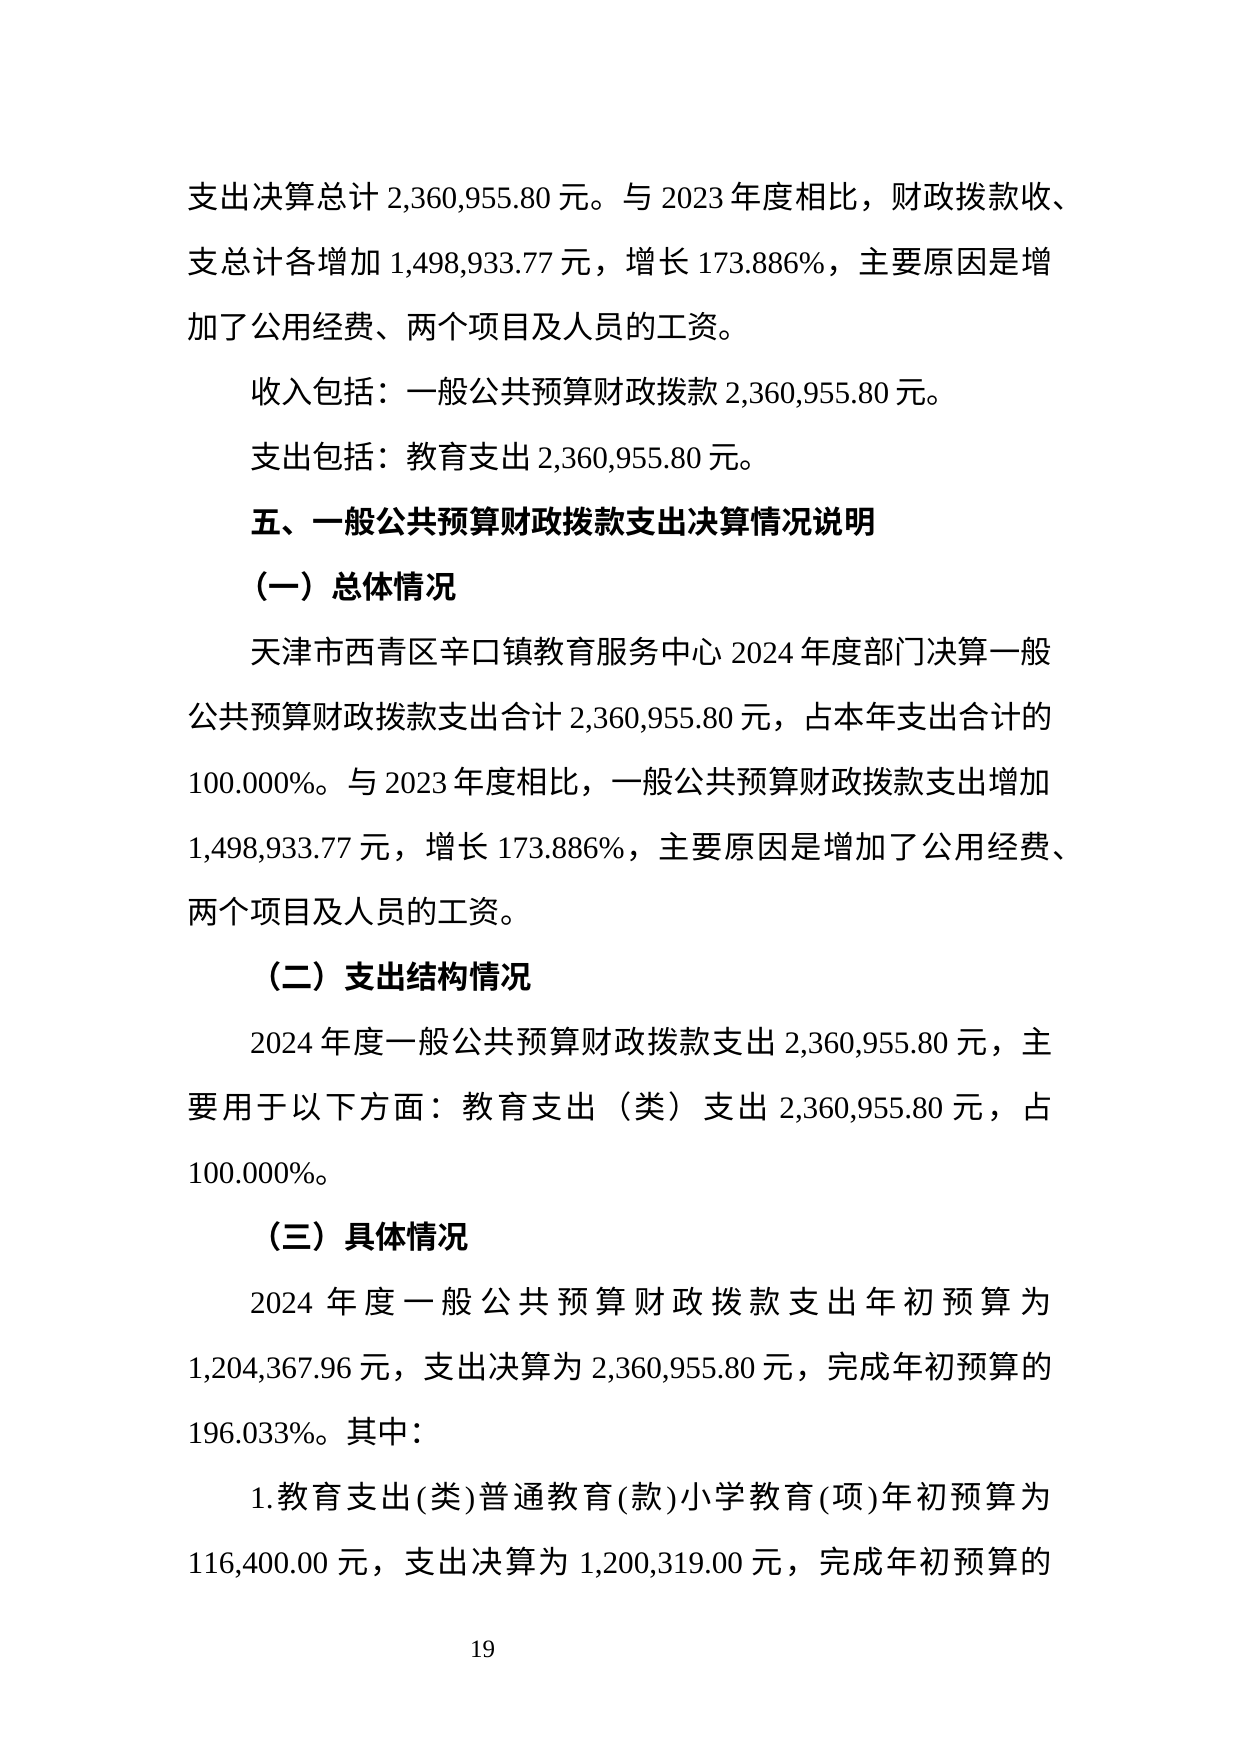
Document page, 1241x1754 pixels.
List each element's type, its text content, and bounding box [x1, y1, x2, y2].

text （二）支出结构情况 [187, 942, 1053, 1007]
text 支出包括：教育支出2,360,955.80元。 [187, 422, 1053, 487]
text 2024年度一般公共预算财政拨款支出2,360,955.80元，主要用于以下方面：教育支出（类）支出2,360,955.80元，占100.000%。 [187, 1007, 1053, 1202]
text （一）总体情况 [237, 552, 1053, 617]
text 天津市西青区辛口镇教育服务中心2024年度部门决算一般公共预算财政拨款支出合计2,360,955.80元，占本年支出合计的100.000%。与2023年度相比，一般公共预算财政拨款支出增加1,498,933.77元，增长173.886%，主要原因是增加了公用经费、两个项目及人员的工资。 [187, 617, 1053, 942]
text （三）具体情况 [187, 1202, 1053, 1267]
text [187, 162, 1053, 357]
text 收入包括：一般公共预算财政拨款2,360,955.80元。 [187, 357, 1053, 422]
text 五、一般公共预算财政拨款支出决算情况说明 [187, 487, 1053, 552]
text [187, 1462, 1053, 1592]
text 2024年度一般公共预算财政拨款支出年初预算为1,204,367.96元，支出决算为2,360,955.80元，完成年初预算的196.033%。其中： [187, 1267, 1053, 1462]
